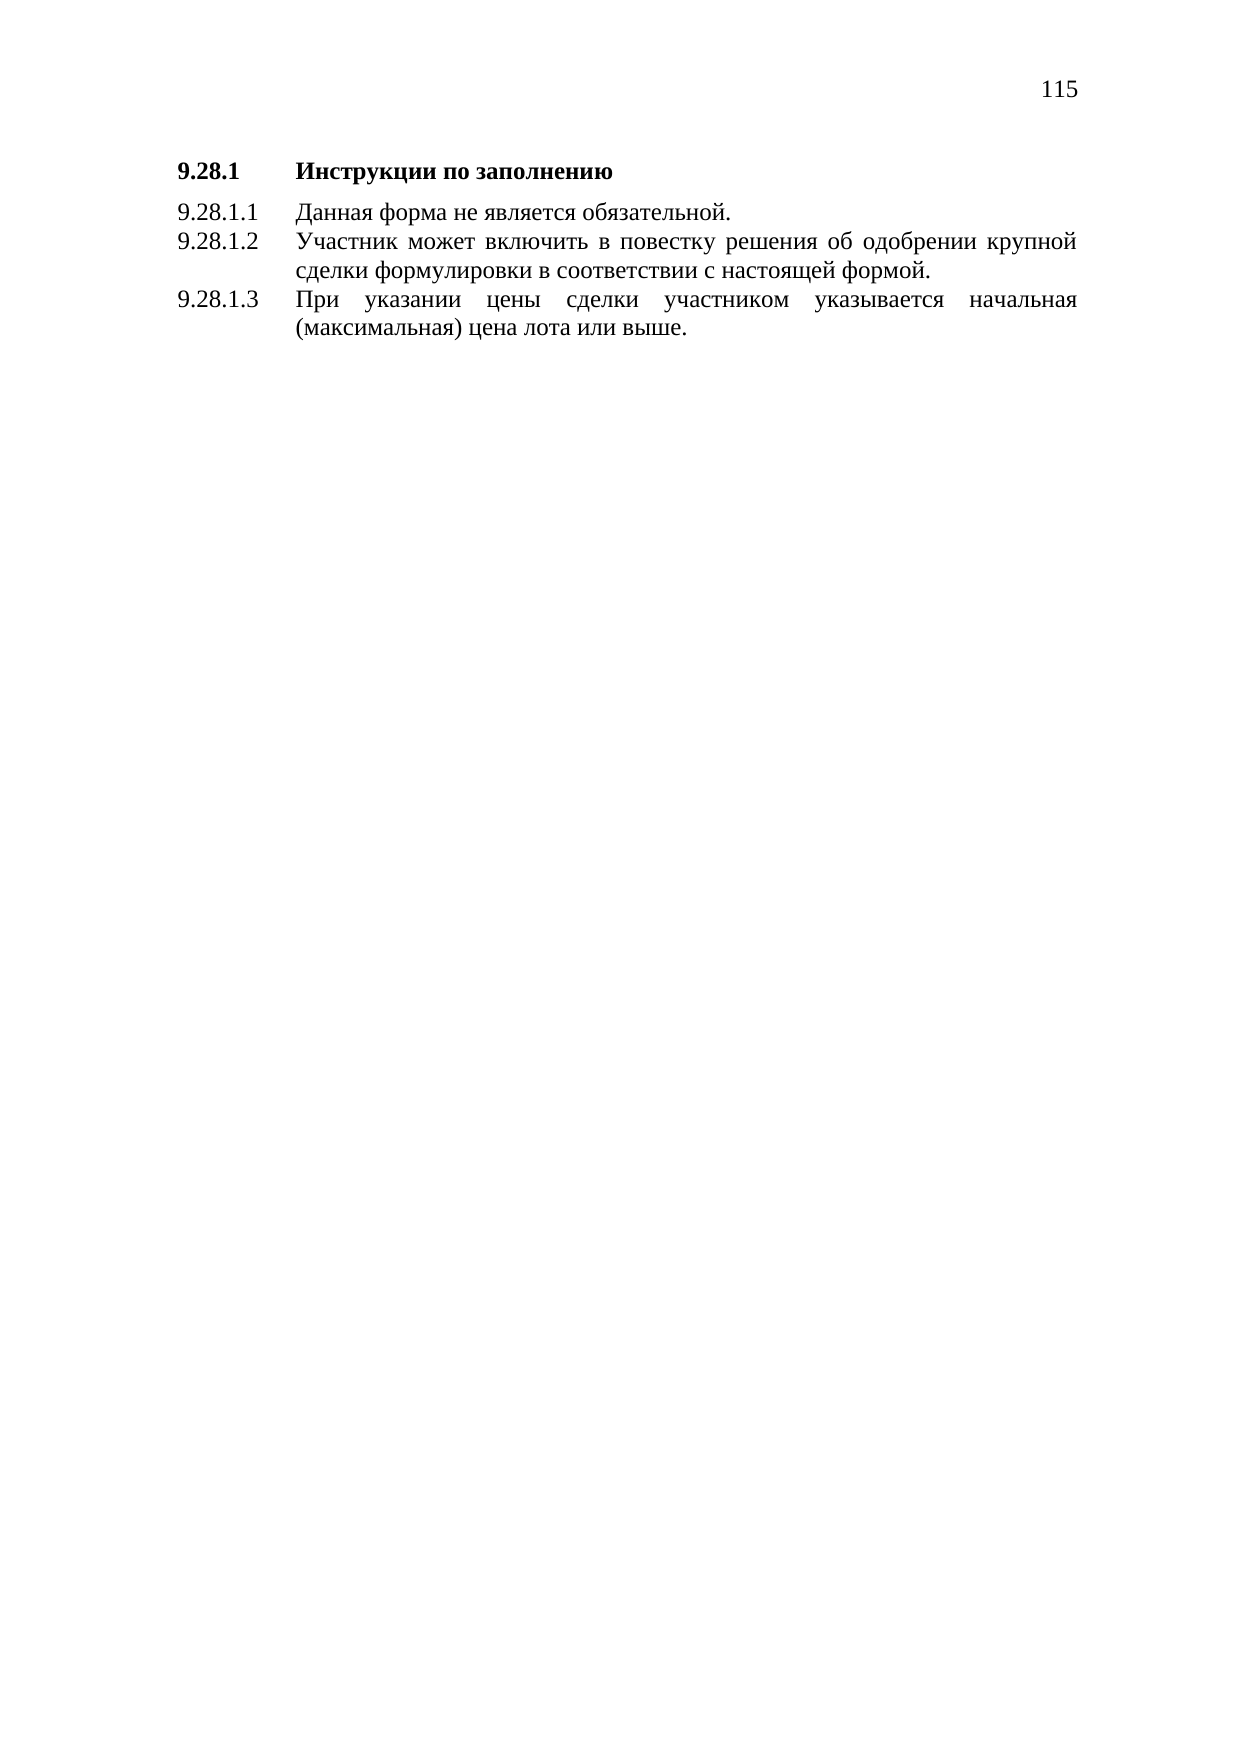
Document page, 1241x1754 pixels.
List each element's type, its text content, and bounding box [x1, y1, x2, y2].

list Данная форма не является обязательной. [177, 197, 1078, 226]
list Участник может включить в повестку решения об одобрении крупной сделки формулировки в соответствии с настоящей формой. [177, 226, 1078, 284]
list Инструкции по заполнению [177, 156, 1078, 185]
list При указании цены сделки участником указывается начальная (максимальная) цена лота или выше. [177, 284, 1078, 341]
